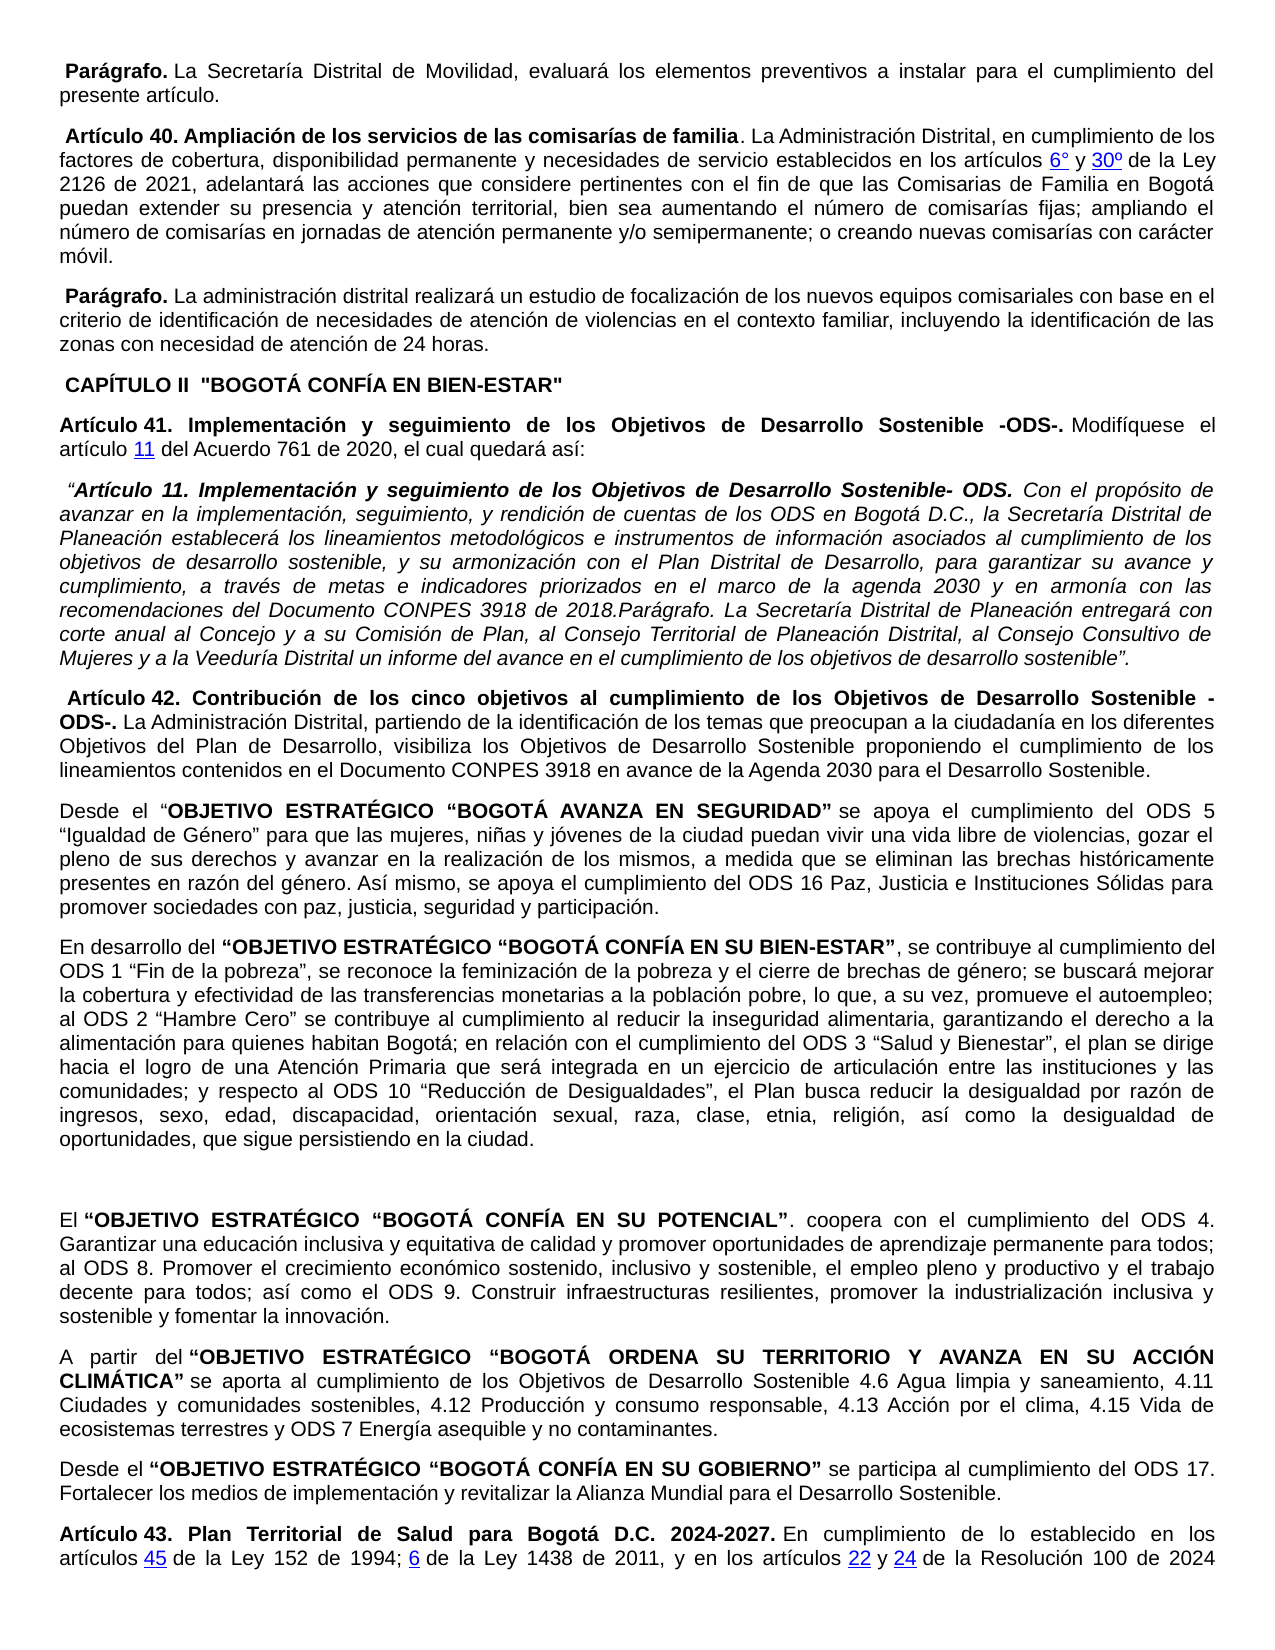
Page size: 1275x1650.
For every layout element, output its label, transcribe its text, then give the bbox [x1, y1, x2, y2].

text “Artículo 11. Implementación y seguimiento de los Objetivos de Desarrollo Sostenible- ODS. Con el propósito de avanzar en la implementación, seguimiento, y rendición de cuentas de los ODS en Bogotá D.C., la Secretaría Distrital de Planeación establecerá los lineamientos metodológicos e instrumentos de información asociados al cumplimiento de los objetivos de desarrollo sostenible, y su armonización con el Plan Distrital de Desarrollo, para garantizar su avance y cumplimiento, a través de metas e indicadores priorizados en el marco de la agenda 2030 y en armonía con las recomendaciones del Documento CONPES 3918 de 2018.Parágrafo. La Secretaría Distrital de Planeación entregará con corte anual al Concejo y a su Comisión de Plan, al Consejo Territorial de Planeación Distrital, al Consejo Consultivo de Mujeres y a la Veeduría Distrital un informe del avance en el cumplimiento de los objetivos de desarrollo sostenible”. [59, 478, 1216, 669]
text El “OBJETIVO ESTRATÉGICO “BOGOTÁ CONFÍA EN SU POTENCIAL”. coopera con el cumplimiento del ODS 4. Garantizar una educación inclusiva y equitativa de calidad y promover oportunidades de aprendizaje permanente para todos; al ODS 8. Promover el crecimiento económico sostenido, inclusivo y sostenible, el empleo pleno y productivo y el trabajo decente para todos; así como el ODS 9. Construir infraestructuras resilientes, promover la industrialización inclusiva y sostenible y fomentar la innovación. [59, 1208, 1216, 1328]
text Artículo 42. Contribución de los cinco objetivos al cumplimiento de los Objetivos de Desarrollo Sostenible -ODS-. La Administración Distrital, partiendo de la identificación de los temas que preocupan a la ciudadanía en los diferentes Objetivos del Plan de Desarrollo, visibiliza los Objetivos de Desarrollo Sostenible proponiendo el cumplimiento de los lineamientos contenidos en el Documento CONPES 3918 en avance de la Agenda 2030 para el Desarrollo Sostenible. [59, 686, 1216, 782]
text Desde el “OBJETIVO ESTRATÉGICO “BOGOTÁ AVANZA EN SEGURIDAD” se apoya el cumplimiento del ODS 5 “Igualdad de Género” para que las mujeres, niñas y jóvenes de la ciudad puedan vivir una vida libre de violencias, gozar el pleno de sus derechos y avanzar en la realización de los mismos, a medida que se eliminan las brechas históricamente presentes en razón del género. Así mismo, se apoya el cumplimiento del ODS 16 Paz, Justicia e Instituciones Sólidas para promover sociedades con paz, justicia, seguridad y participación. [59, 799, 1216, 918]
text Desde el “OBJETIVO ESTRATÉGICO “BOGOTÁ CONFÍA EN SU GOBIERNO” se participa al cumplimiento del ODS 17. Fortalecer los medios de implementación y revitalizar la Alianza Mundial para el Desarrollo Sostenible. [59, 1457, 1216, 1505]
text A partir del “OBJETIVO ESTRATÉGICO “BOGOTÁ ORDENA SU TERRITORIO Y AVANZA EN SU ACCIÓN CLIMÁTICA” se aporta al cumplimiento de los Objetivos de Desarrollo Sostenible 4.6 Agua limpia y saneamiento, 4.11 Ciudades y comunidades sostenibles, 4.12 Producción y consumo responsable, 4.13 Acción por el clima, 4.15 Vida de ecosistemas terrestres y ODS 7 Energía asequible y no contaminantes. [59, 1344, 1216, 1440]
text Artículo 40. Ampliación de los servicios de las comisarías de familia. La Administración Distrital, en cumplimiento de los factores de cobertura, disponibilidad permanente y necesidades de servicio establecidos en los artículos 6° y 30º de la Ley 2126 de 2021, adelantará las acciones que considere pertinentes con el fin de que las Comisarias de Familia en Bogotá puedan extender su presencia y atención territorial, bien sea aumentando el número de comisarías fijas; ampliando el número de comisarías en jornadas de atención permanente y/o semipermanente; o creando nuevas comisarías con carácter móvil. [59, 124, 1216, 267]
text Parágrafo. La Secretaría Distrital de Movilidad, evaluará los elementos preventivos a instalar para el cumplimiento del presente artículo. [59, 59, 1216, 107]
text CAPÍTULO II "BOGOTÁ CONFÍA EN BIEN-ESTAR" [59, 373, 1216, 397]
text Parágrafo. La administración distrital realizará un estudio de focalización de los nuevos equipos comisariales con base en el criterio de identificación de necesidades de atención de violencias en el contexto familiar, incluyendo la identificación de las zonas con necesidad de atención de 24 horas. [59, 284, 1216, 356]
text En desarrollo del “OBJETIVO ESTRATÉGICO “BOGOTÁ CONFÍA EN SU BIEN-ESTAR”, se contribuye al cumplimiento del ODS 1 “Fin de la pobreza”, se reconoce la feminización de la pobreza y el cierre de brechas de género; se buscará mejorar la cobertura y efectividad de las transferencias monetarias a la población pobre, lo que, a su vez, promueve el autoempleo; al ODS 2 “Hambre Cero” se contribuye al cumplimiento al reducir la inseguridad alimentaria, garantizando el derecho a la alimentación para quienes habitan Bogotá; en relación con el cumplimiento del ODS 3 “Salud y Bienestar”, el plan se dirige hacia el logro de una Atención Primaria que será integrada en un ejercicio de articulación entre las instituciones y las comunidades; y respecto al ODS 10 “Reducción de Desigualdades”, el Plan busca reducir la desigualdad por razón de ingresos, sexo, edad, discapacidad, orientación sexual, raza, clase, etnia, religión, así como la desigualdad de oportunidades, que sigue persistiendo en la ciudad. [59, 935, 1216, 1151]
text Artículo 41. Implementación y seguimiento de los Objetivos de Desarrollo Sostenible -ODS-. Modifíquese el artículo 11 del Acuerdo 761 de 2020, el cual quedará así: [59, 413, 1216, 461]
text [59, 1522, 1216, 1569]
